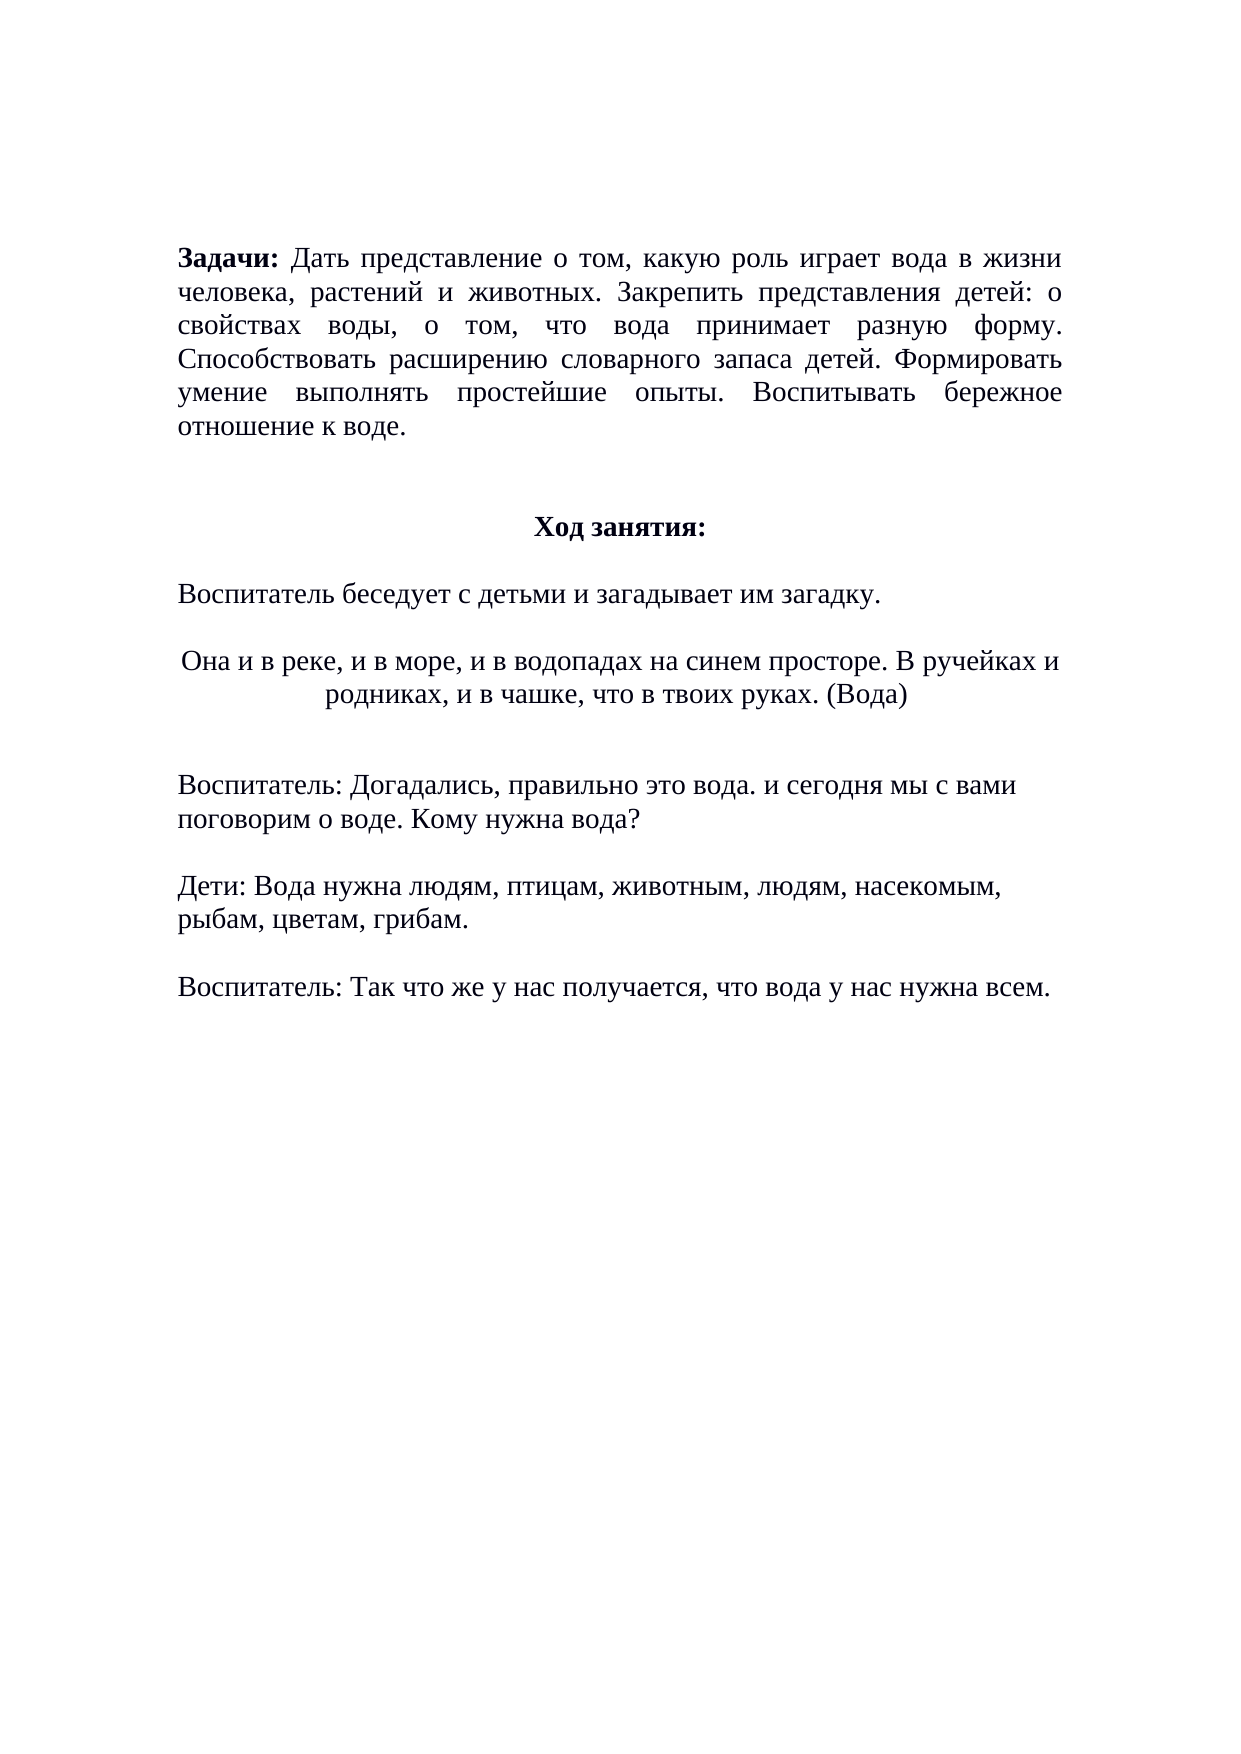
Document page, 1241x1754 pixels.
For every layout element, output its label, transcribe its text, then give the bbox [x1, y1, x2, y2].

text Воспитатель беседует с детьми и загадывает им загадку. [177, 576, 1063, 609]
text Воспитатель: Догадались, правильно это вода. и сегодня мы с вами поговорим о воде. Кому нужна вода? [177, 767, 1063, 834]
text Задачи: Дать представление о том, какую роль играет вода в жизни человека, растений и животных. Закрепить представления детей: о свойствах воды, о том, что вода принимает разную форму. Способствовать расширению словарного запаса детей. Формировать умение выполнять простейшие опыты. Воспитывать бережное отношение к воде. [177, 207, 1063, 442]
text Дети: Вода нужна людям, птицам, животным, людям, насекомым, рыбам, цветам, грибам. [177, 868, 1063, 935]
text Ход занятия: [177, 509, 1063, 542]
text Воспитатель: Так что же у нас получается, что вода у нас нужна всем. [177, 969, 1063, 1002]
text Она и в реке, и в море, и в водопадах на синем просторе. В ручейках и родниках, и в чашке, что в твоих руках. (Вода) [177, 643, 1063, 734]
